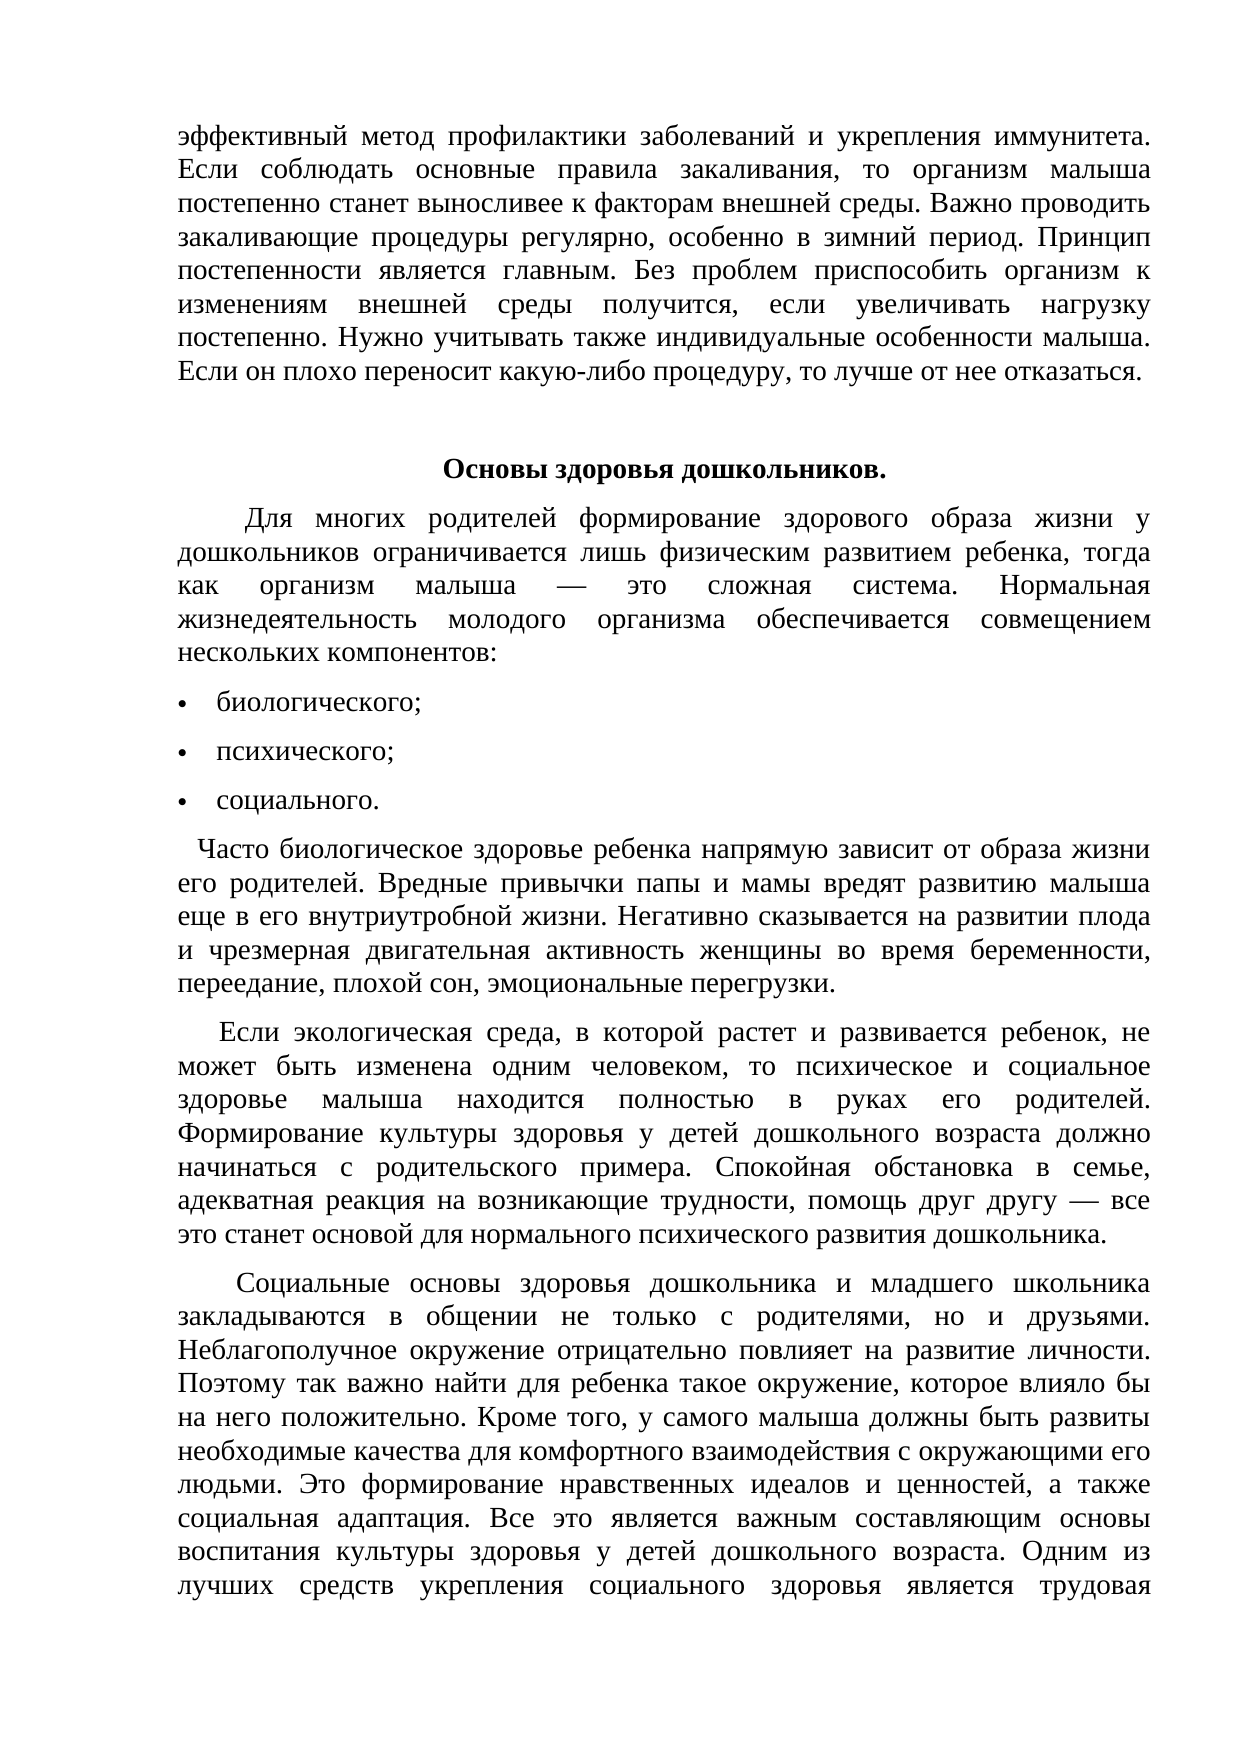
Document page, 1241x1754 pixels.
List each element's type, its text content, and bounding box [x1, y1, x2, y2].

text Если экологическая среда, в которой растет и развивается ребенок, не может быть изменена одним человеком, то психическое и социальное здоровье малыша находится полностью в руках его родителей. Формирование культуры здоровья у детей дошкольного возраста должно начинаться с родительского примера. Спокойная обстановка в семье, адекватная реакция на возникающие трудности, помощь друг другу — все это станет основой для нормального психического развития дошкольника. [177, 1014, 1152, 1249]
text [177, 118, 1152, 386]
text Основы здоровья дошкольников. [177, 451, 1152, 485]
text Часто биологическое здоровье ребенка напрямую зависит от образа жизни его родителей. Вредные привычки папы и мамы вредят развитию малыша еще в его внутриутробной жизни. Негативно сказывается на развитии плода и чрезмерная двигательная активность женщины во время беременности, переедание, плохой сон, эмоциональные перегрузки. [177, 831, 1152, 999]
list социального. [179, 782, 1152, 816]
list биологического; [179, 684, 1152, 717]
list психического; [179, 733, 1152, 766]
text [177, 1265, 1152, 1600]
text Для многих родителей формирование здорового образа жизни у дошкольников ограничивается лишь физическим развитием ребенка, тогда как организм малыша — это сложная система. Нормальная жизнедеятельность молодого организма обеспечивается совмещением нескольких компонентов: [177, 500, 1152, 668]
